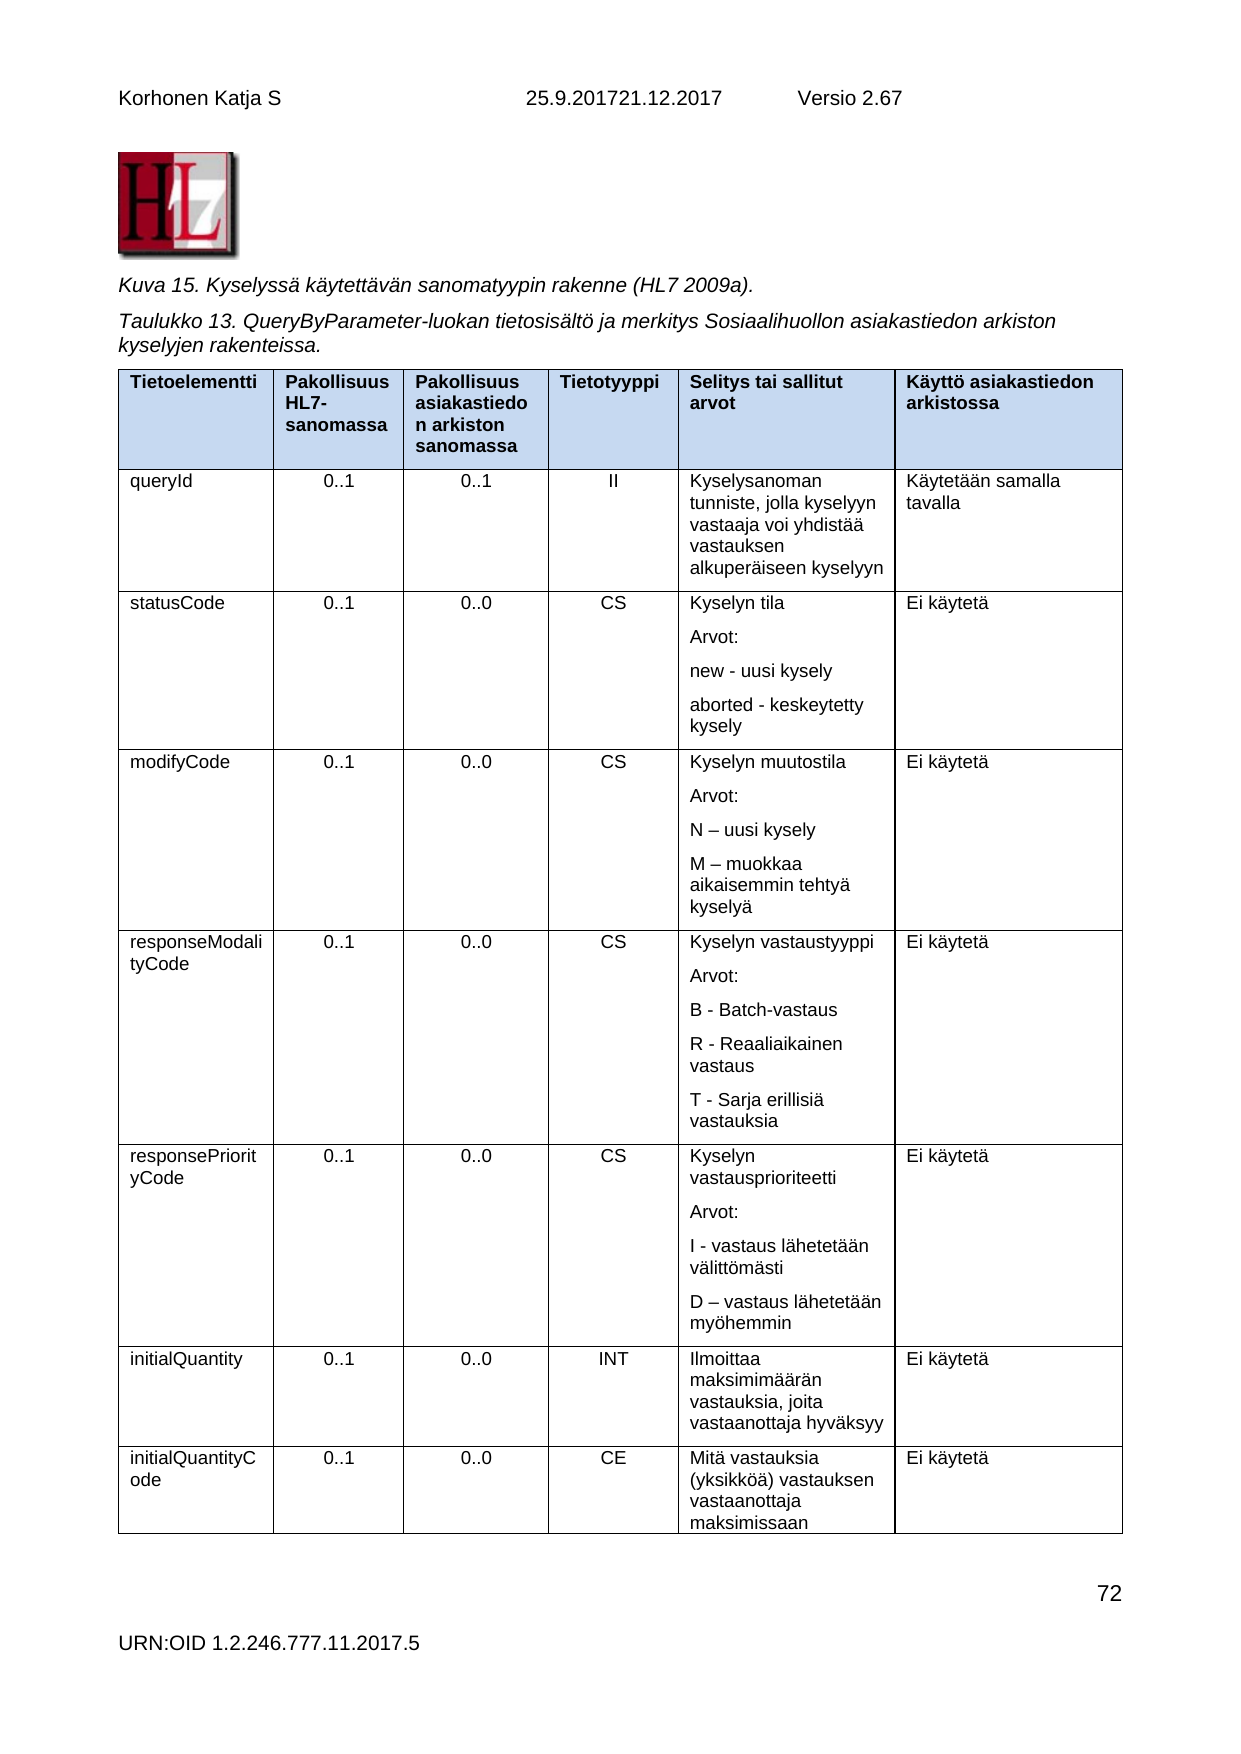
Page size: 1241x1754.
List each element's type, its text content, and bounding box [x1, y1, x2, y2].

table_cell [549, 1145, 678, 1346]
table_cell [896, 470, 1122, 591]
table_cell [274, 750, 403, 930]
text Taulukko 13. QueryByParameter-luokan tietosisältö ja merkitys Sosiaalihuollon asiakastiedon arkiston kyselyjen rakenteissa. [118, 309, 1122, 357]
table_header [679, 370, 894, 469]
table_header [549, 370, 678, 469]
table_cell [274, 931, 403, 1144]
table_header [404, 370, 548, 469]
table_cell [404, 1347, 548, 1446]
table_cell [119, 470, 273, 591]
text Kuva 15. Kyselyssä käytettävän sanomatyypin rakenne (HL7 2009a). [118, 272, 1122, 296]
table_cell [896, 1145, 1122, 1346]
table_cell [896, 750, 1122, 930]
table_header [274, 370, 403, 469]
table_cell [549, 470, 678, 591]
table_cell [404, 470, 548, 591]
picture [118, 152, 241, 260]
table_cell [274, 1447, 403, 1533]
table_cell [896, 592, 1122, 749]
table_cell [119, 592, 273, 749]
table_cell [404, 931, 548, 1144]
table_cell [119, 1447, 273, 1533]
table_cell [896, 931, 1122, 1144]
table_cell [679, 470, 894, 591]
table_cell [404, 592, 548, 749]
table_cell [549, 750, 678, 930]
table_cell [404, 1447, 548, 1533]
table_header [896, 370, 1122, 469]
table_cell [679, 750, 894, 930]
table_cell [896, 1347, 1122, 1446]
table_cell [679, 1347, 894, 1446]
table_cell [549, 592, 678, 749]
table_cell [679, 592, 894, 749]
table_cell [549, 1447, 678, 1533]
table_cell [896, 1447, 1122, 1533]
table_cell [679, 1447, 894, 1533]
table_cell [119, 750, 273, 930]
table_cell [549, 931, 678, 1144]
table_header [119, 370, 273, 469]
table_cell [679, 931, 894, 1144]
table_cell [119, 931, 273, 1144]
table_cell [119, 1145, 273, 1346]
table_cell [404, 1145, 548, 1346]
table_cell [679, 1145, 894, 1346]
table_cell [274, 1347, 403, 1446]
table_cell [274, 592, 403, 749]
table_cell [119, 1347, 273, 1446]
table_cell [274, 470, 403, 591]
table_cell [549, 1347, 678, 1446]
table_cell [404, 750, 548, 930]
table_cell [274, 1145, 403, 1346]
